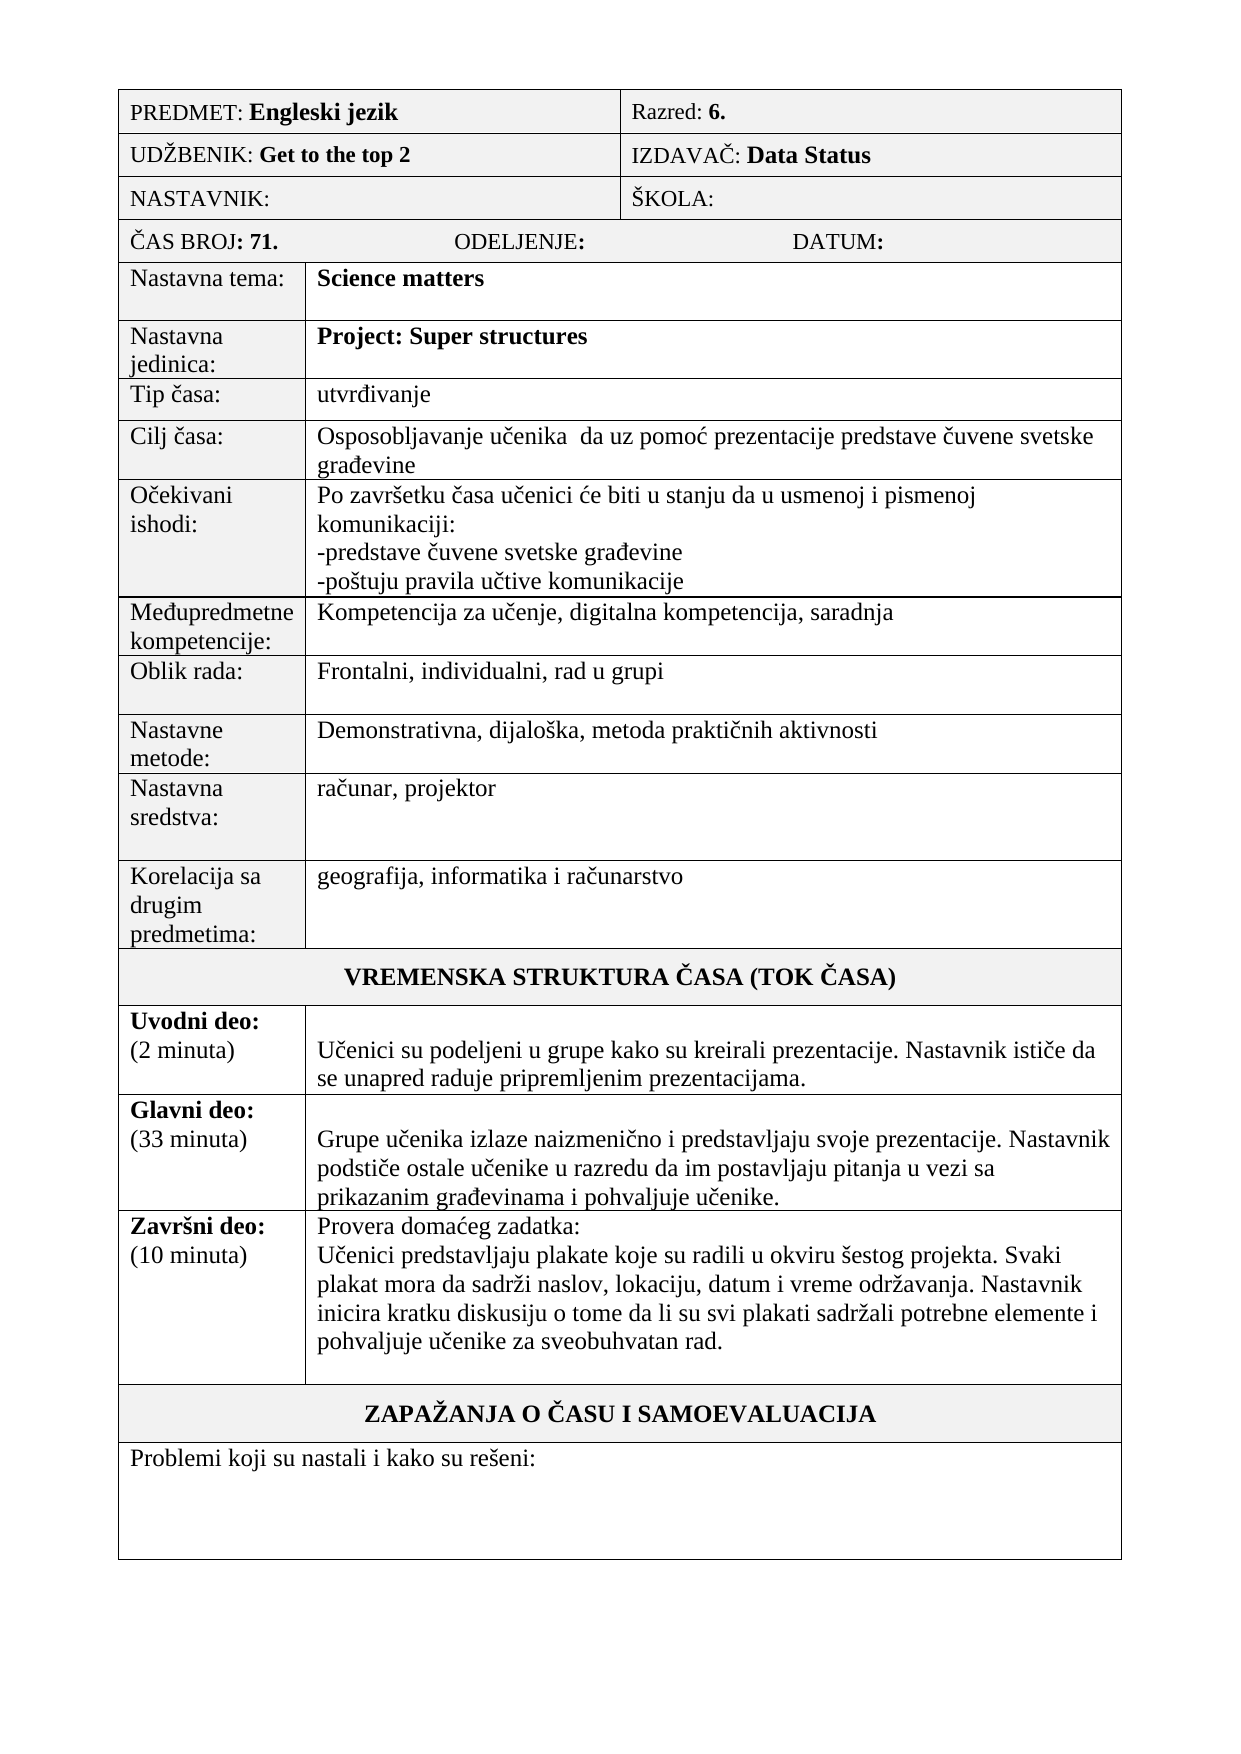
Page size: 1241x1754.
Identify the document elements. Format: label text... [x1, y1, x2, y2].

table_cell Project: Super structures [306, 321, 1121, 378]
table_cell Uvodni deo: (2 minuta) [119, 1006, 305, 1094]
table_header PREDMET: Engleski jezik [119, 90, 620, 132]
table_cell Kompetencija za učenje, digitalna kompetencija, saradnja [306, 598, 1121, 655]
table_cell Završni deo: (10 minuta) [119, 1211, 305, 1384]
table_cell Science matters [306, 263, 1121, 320]
table_cell Nastavne metode: [119, 715, 305, 772]
table_cell Osposobljavanje učenika da uz pomoć prezentacije predstave čuvene svetske građevine [306, 421, 1121, 479]
table_cell IZDAVAČ: Data Status [621, 134, 1121, 176]
table_cell Nastavna jedinica: [119, 321, 305, 378]
table_cell NASTAVNIK: [119, 177, 620, 219]
table_cell Tip časa: [119, 379, 305, 420]
table_cell Međupredmetnekompetencije: [119, 598, 305, 655]
table_cell utvrđivanje [306, 379, 1121, 420]
table_cell Po završetku časa učenici će biti u stanju da u usmenoj i pismenoj komunikaciji: -predstave čuvene svetske građevine -poštuju pravila učtive komunikacije [306, 480, 1121, 596]
table_cell Očekivani ishodi: [119, 480, 305, 596]
table_cell Nastavna tema: [119, 263, 305, 320]
table_cell Učenici su podeljeni u grupe kako su kreirali prezentacije. Nastavnik ističe da se unapred raduje pripremljenim prezentacijama. [306, 1006, 1121, 1094]
table_cell Grupe učenika izlaze naizmenično i predstavljaju svoje prezentacije. Nastavnik podstiče ostale učenike u razredu da im postavljaju pitanja u vezi sa prikazanim građevinama i pohvaljuje učenike. [306, 1095, 1121, 1210]
table_cell računar, projektor [306, 774, 1121, 860]
table_cell Frontalni, individualni, rad u grupi [306, 656, 1121, 714]
table_cell Glavni deo: (33 minuta) [119, 1095, 305, 1210]
table_cell Demonstrativna, dijaloška, metoda praktičnih aktivnosti [306, 715, 1121, 772]
table_cell Korelacija sa drugim predmetima: [119, 861, 305, 948]
table_cell Cilj časa: [119, 421, 305, 479]
table_cell Nastavna sredstva: [119, 774, 305, 860]
table_header Razred: 6. [621, 90, 1121, 132]
table_cell ŠKOLA: [621, 177, 1121, 219]
table_cell VREMENSKA STRUKTURA ČASA (TOK ČASA) [119, 949, 1121, 1005]
table_cell Oblik rada: [119, 656, 305, 714]
table_cell DATUM: [781, 220, 1121, 262]
table_cell UDŽBENIK: Get to the top 2 [119, 134, 620, 176]
table_cell ODELJENJE: [443, 220, 781, 262]
table_cell geografija, informatika i računarstvo [306, 861, 1121, 948]
table_cell Provera domaćeg zadatka: Učenici predstavljaju plakate koje su radili u okviru šestog projekta. Svaki plakat mora da sadrži naslov, lokaciju, datum i vreme održavanja. Nastavnik inicira kratku diskusiju o tome da li su svi plakati sadržali potrebne elemente i pohvaljuje učenike za sveobuhvatan rad. [306, 1211, 1121, 1384]
table_cell ZAPAŽANJA O ČASU I SAMOEVALUACIJA [119, 1385, 1121, 1442]
table_cell Problemi koji su nastali i kako su rešeni: [119, 1443, 1121, 1559]
table_cell ČAS BROJ: 71. [119, 220, 443, 262]
